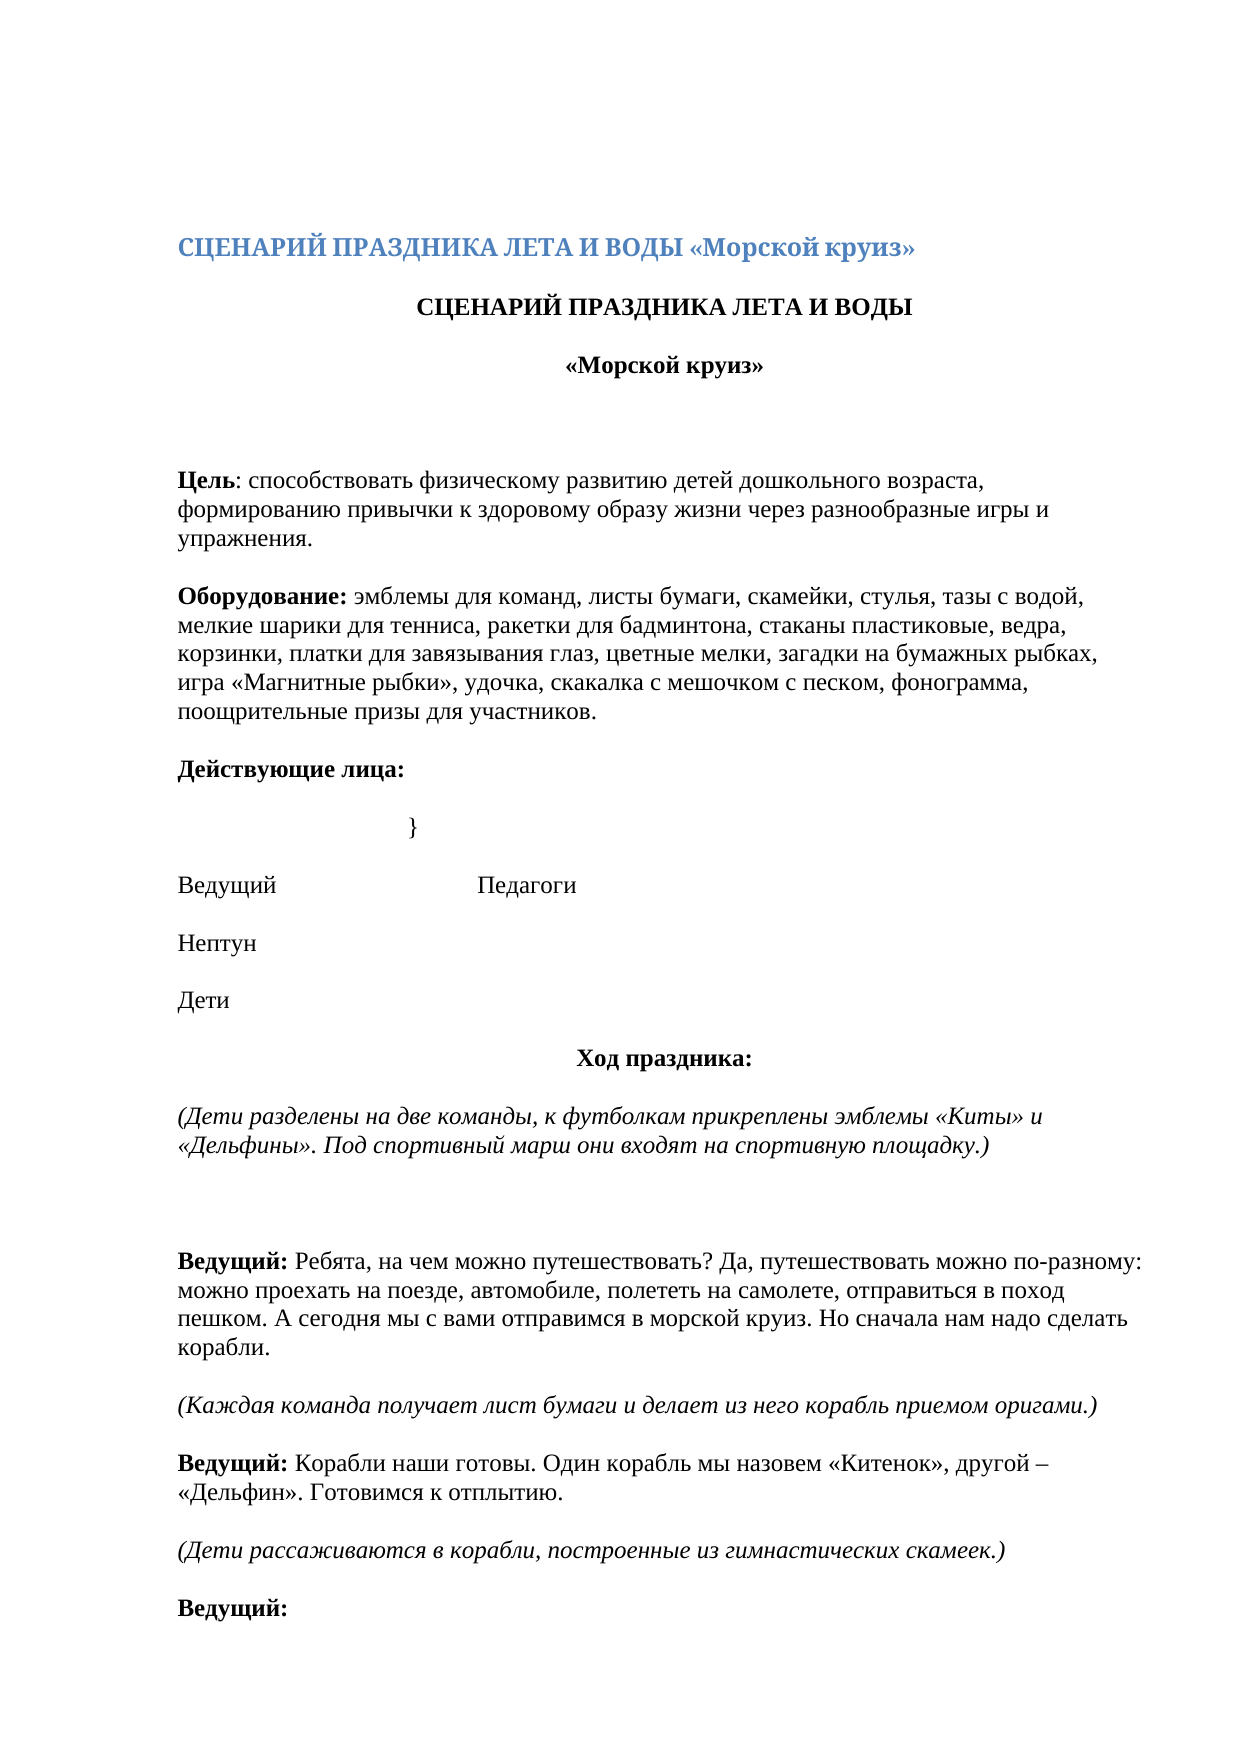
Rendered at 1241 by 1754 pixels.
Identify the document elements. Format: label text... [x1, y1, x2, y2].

text Ход праздника: [177, 1043, 1152, 1072]
text Цель: способствовать физическому развитию детей дошкольного возраста, формированию привычки к здоровому образу жизни через разнообразные игры и упражнения. [177, 466, 1152, 552]
text (Дети разделены на две команды, к футболкам прикреплены эмблемы «Киты» и «Дельфины». Под спортивный марш они входят на спортивную площадку.) [177, 1101, 1152, 1159]
text Действующие лица: [177, 754, 1152, 783]
table_header Ведущий Нептун Дети [177, 812, 407, 1014]
text «Морской круиз» [177, 350, 1152, 378]
text СЦЕНАРИЙ ПРАЗДНИКА ЛЕТА И ВОДЫ [177, 292, 1152, 321]
text Ведущий: Ребята, на чем можно путешествовать? Да, путешествовать можно по-разному: можно проехать на поезде, автомобиле, полететь на самолете, отправиться в поход пешком. А сегодня мы с вами отправимся в морской круиз. Но сначала нам надо сделать корабли. [177, 1246, 1152, 1361]
table_header } [407, 812, 477, 1014]
text (Дети рассаживаются в корабли, построенные из гимнастических скамеек.) [177, 1535, 1152, 1563]
text Ведущий: Корабли наши готовы. Один корабль мы назовем «Китенок», другой – «Дельфин». Готовимся к отплытию. [177, 1448, 1152, 1506]
subtitle СЦЕНАРИЙ ПРАЗДНИКА ЛЕТА И ВОДЫ «Морской круиз» [177, 225, 1152, 263]
text Ведущий: [177, 1593, 1152, 1621]
text Оборудование: эмблемы для команд, листы бумаги, скамейки, стулья, тазы с водой, мелкие шарики для тенниса, ракетки для бадминтона, стаканы пластиковые, ведра, корзинки, платки для завязывания глаз, цветные мелки, загадки на бумажных рыбках, игра «Магнитные рыбки», удочка, скакалка с мешочком с песком, фонограмма, поощрительные призы для участников. [177, 581, 1152, 725]
text (Каждая команда получает лист бумаги и делает из него корабль приемом оригами.) [177, 1390, 1152, 1419]
table_header Педагоги [477, 812, 638, 1014]
